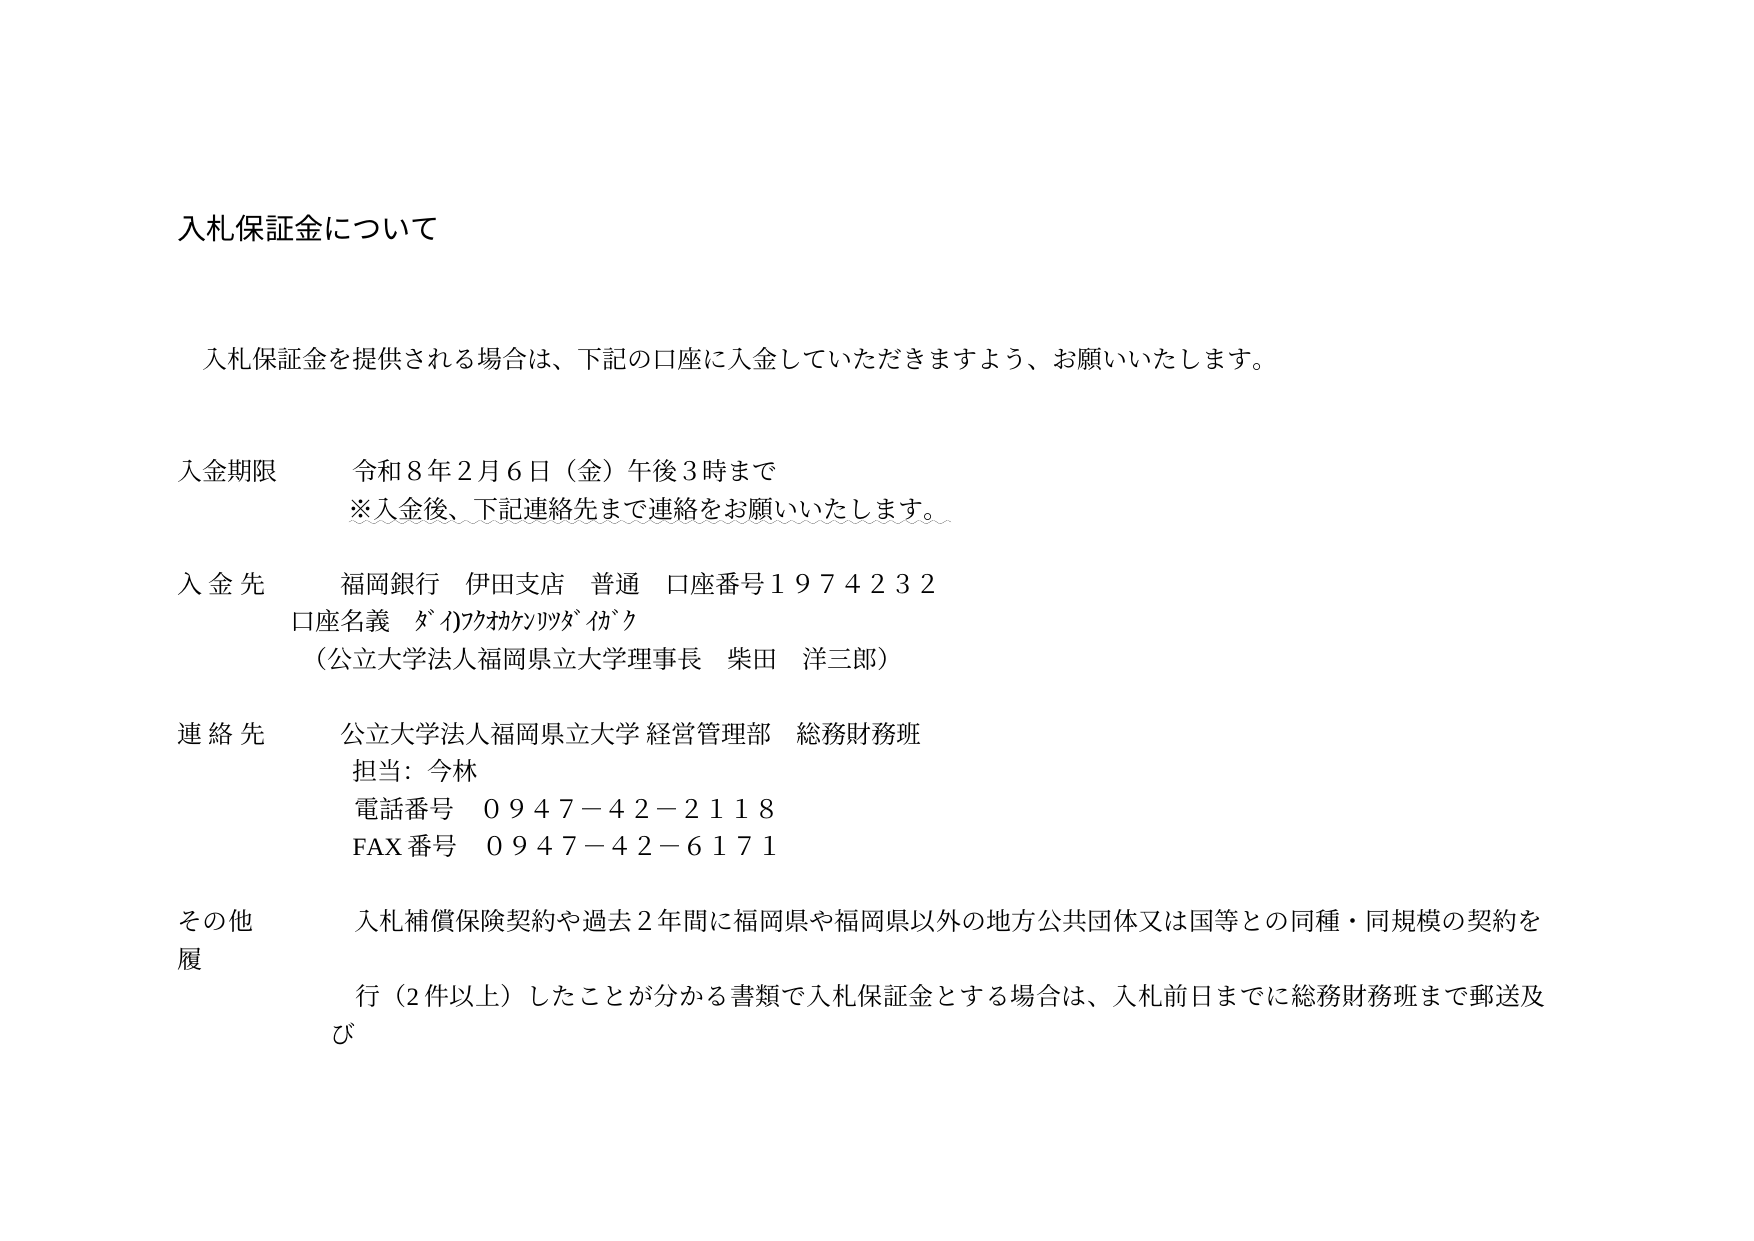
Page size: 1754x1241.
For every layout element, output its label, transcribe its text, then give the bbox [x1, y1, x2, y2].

text 口座名義 ﾀﾞｲ)ﾌｸｵｶｹﾝﾘﾂﾀﾞｲｶﾞｸ [177, 601, 1547, 639]
text （公立大学法人福岡県立大学理事長 柴田 洋三郎） [177, 639, 1547, 676]
text 入札保証金を提供される場合は、下記の口座に入金していただきますよう、お願いいたします。 [177, 339, 1547, 376]
text ※入金後、下記連絡先まで連絡をお願いいたします。 [288, 489, 1547, 526]
text 担当：今林 [177, 751, 1547, 789]
text その他 入札補償保険契約や過去２年間に福岡県や福岡県以外の地方公共団体又は国等との同種・同規模の契約を履 [177, 901, 1547, 976]
text 入 金 先 福岡銀行 伊田支店 普通 口座番号１９７４２３２ [177, 564, 1547, 601]
text FAX番号 ０９４７－４２－６１７１ [177, 826, 1547, 864]
text 入金期限 令和８年２月６日（金）午後３時まで [177, 451, 1547, 489]
text 電話番号 ０９４７－４２－２１１８ [332, 789, 1547, 826]
text 入札保証金について [177, 189, 1547, 264]
text 行（2件以上）したことが分かる書類で入札保証金とする場合は、入札前日までに総務財務班まで郵送及び [330, 976, 1547, 1051]
text 連 絡 先 公立大学法人福岡県立大学 経営管理部 総務財務班 [177, 714, 1547, 751]
